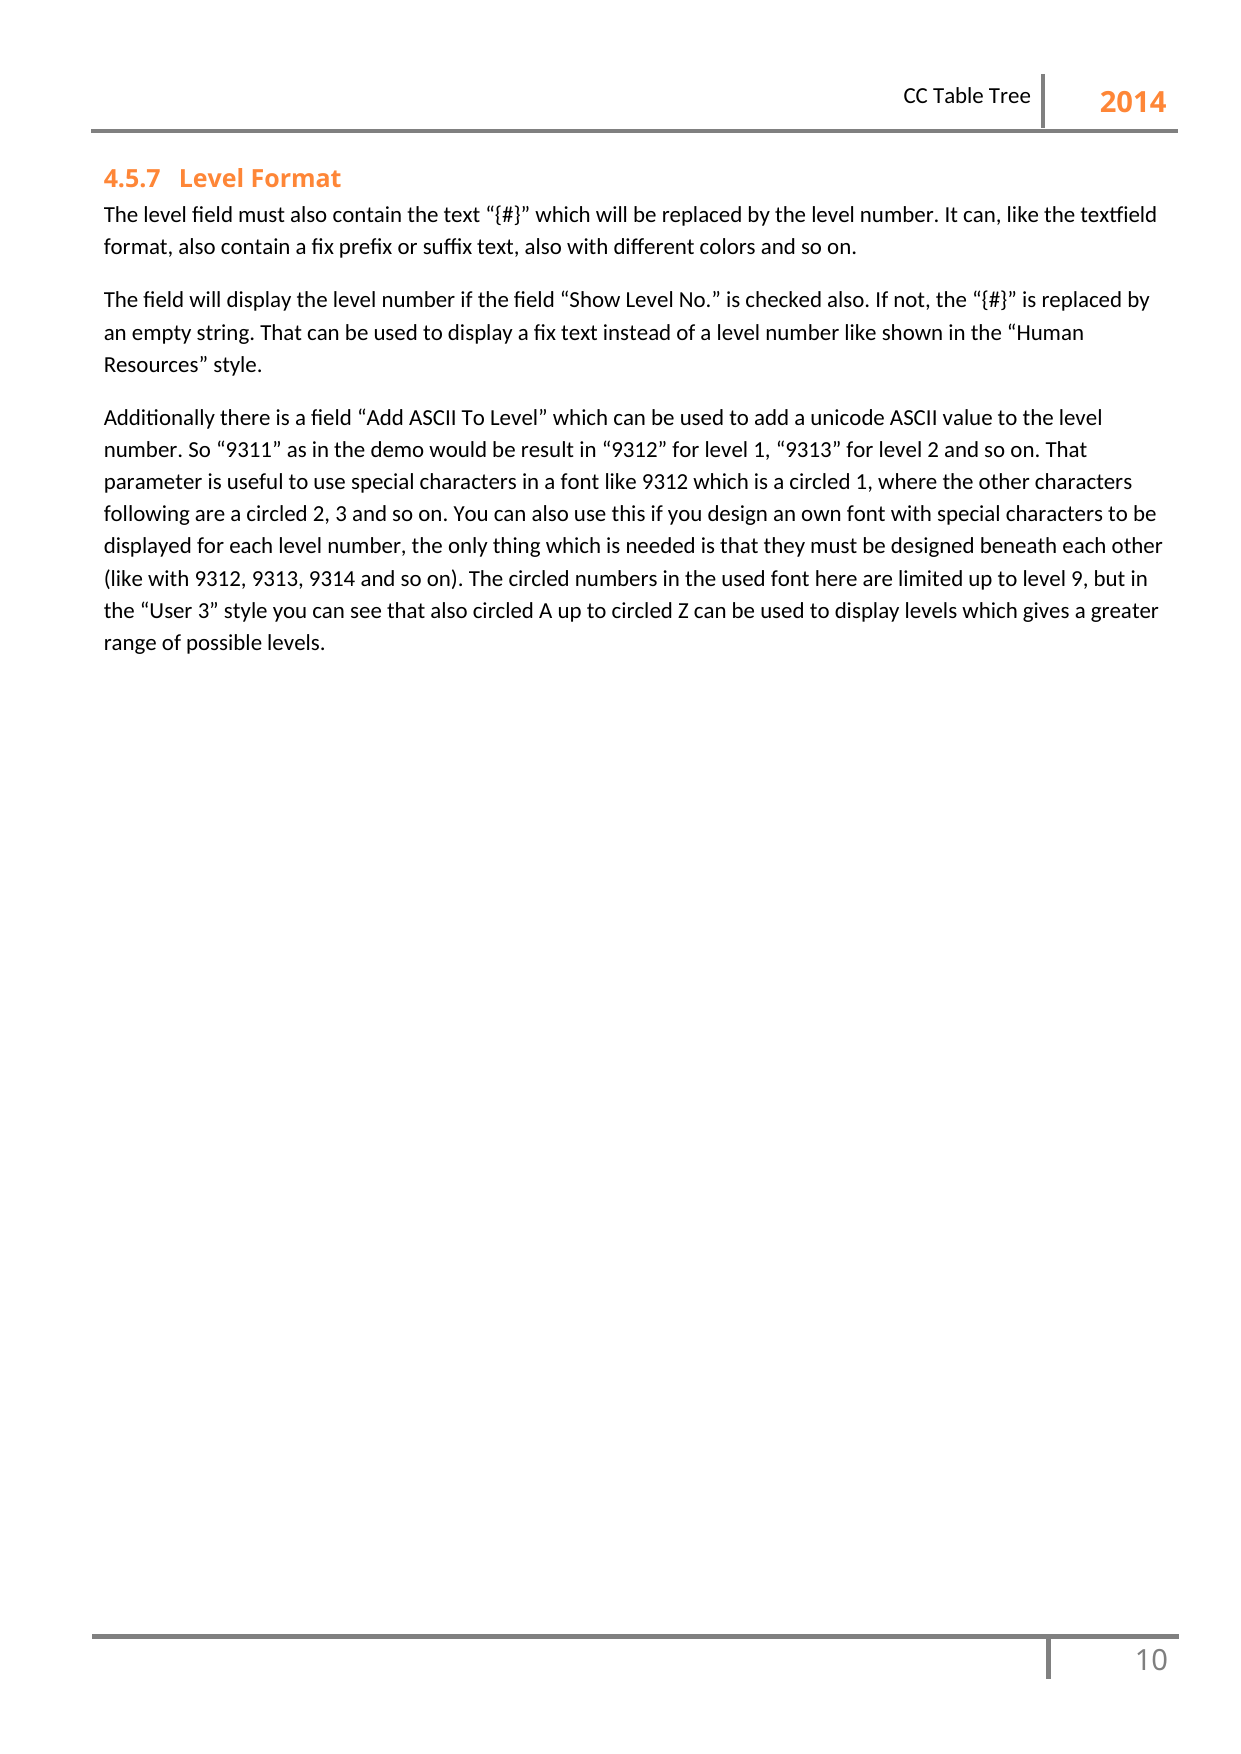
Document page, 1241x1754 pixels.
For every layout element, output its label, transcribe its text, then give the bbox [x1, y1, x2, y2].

text The field will display the level number if the field “Show Level No.” is checked also. If not, the “{#}” is replaced by an empty string. That can be used to display a fix text instead of a level number like shown in the “Human Resources” style. [103, 286, 1167, 378]
text Additionally there is a field “Add ASCII To Level” which can be used to add a unicode ASCII value to the level number. So “9311” as in the demo would be result in “9312” for level 1, “9313” for level 2 and so on. That parameter is useful to use special characters in a font like 9312 which is a circled 1, where the other characters following are a circled 2, 3 and so on. You can also use this if you design an own font with special characters to be displayed for each level number, the only thing which is needed is that they must be designed beneath each other (like with 9312, 9313, 9314 and so on). The circled numbers in the used font here are limited up to level 9, but in the “User 3” style you can see that also circled A up to circled Z can be used to display levels which gives a greater range of possible levels. [103, 403, 1167, 656]
subtitle Level Format [103, 161, 1167, 195]
text The level field must also contain the text “{#}” which will be replaced by the level number. It can, like the textfield format, also contain a fix prefix or suffix text, also with different colors and so on. [103, 200, 1167, 261]
